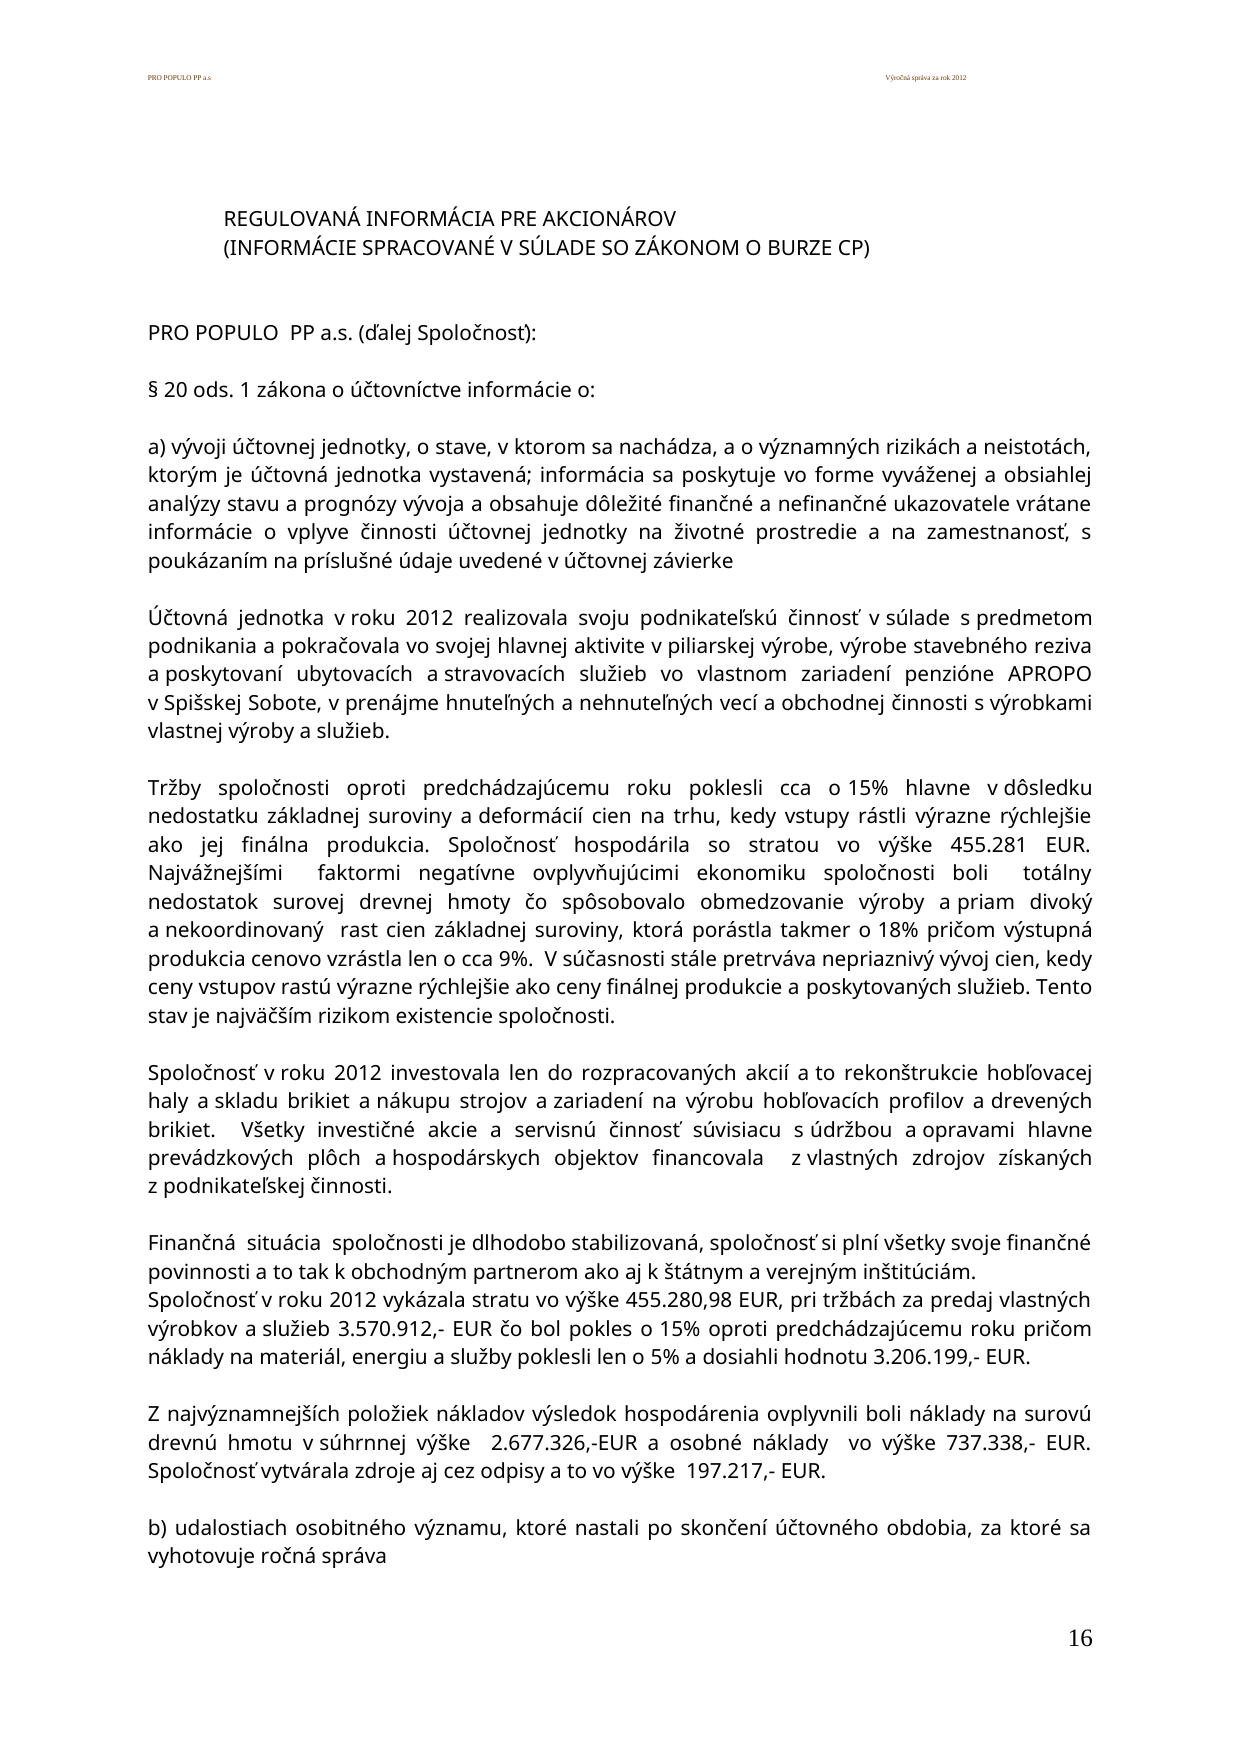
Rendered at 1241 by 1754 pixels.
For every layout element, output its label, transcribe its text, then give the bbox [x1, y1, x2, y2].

text Z najvýznamnejších položiek nákladov výsledok hospodárenia ovplyvnili boli náklady na surovú drevnú hmotu v súhrnnej výške 2.677.326,-EUR a osobné náklady vo výške 737.338,- EUR. Spoločnosť vytvárala zdroje aj cez odpisy a to vo výške 197.217,- EUR. [148, 1399, 1093, 1484]
text Finančná situácia spoločnosti je dlhodobo stabilizovaná, spoločnosť si plní všetky svoje finančné povinnosti a to tak k obchodným partnerom ako aj k štátnym a verejným inštitúciám. [148, 1228, 1093, 1285]
text REGULOVANÁ INFORMÁCIA PRE AKCIONÁROV [148, 204, 1093, 233]
text Spoločnosť v roku 2012 investovala len do rozpracovaných akcií a to rekonštrukcie hobľovacej haly a skladu brikiet a nákupu strojov a zariadení na výrobu hobľovacích profilov a drevených brikiet. Všetky investičné akcie a servisnú činnosť súvisiacu s údržbou a opravami hlavne prevádzkových plôch a hospodárskych objektov financovala z vlastných zdrojov získaných z podnikateľskej činnosti. [148, 1058, 1093, 1200]
text b) udalostiach osobitného významu, ktoré nastali po skončení účtovného obdobia, za ktoré sa vyhotovuje ročná správa [148, 1513, 1093, 1570]
text a) vývoji účtovnej jednotky, o stave, v ktorom sa nachádza, a o významných rizikách a neistotách, ktorým je účtovná jednotka vystavená; informácia sa poskytuje vo forme vyváženej a obsiahlej analýzy stavu a prognózy vývoja a obsahuje dôležité finančné a nefinančné ukazovatele vrátane informácie o vplyve činnosti účtovnej jednotky na životné prostredie a na zamestnanosť, s poukázaním na príslušné údaje uvedené v účtovnej závierke [148, 432, 1093, 574]
text (INFORMÁCIE SPRACOVANÉ V SÚLADE SO ZÁKONOM O BURZE CP) [148, 233, 1093, 261]
text Tržby spoločnosti oproti predchádzajúcemu roku poklesli cca o 15% hlavne v dôsledku nedostatku základnej suroviny a deformácií cien na trhu, kedy vstupy rástli výrazne rýchlejšie ako jej finálna produkcia. Spoločnosť hospodárila so stratou vo výške 455.281 EUR. Najvážnejšími faktormi negatívne ovplyvňujúcimi ekonomiku spoločnosti boli totálny nedostatok surovej drevnej hmoty čo spôsobovalo obmedzovanie výroby a priam divoký a nekoordinovaný rast cien základnej suroviny, ktorá porástla takmer o 18% pričom výstupná produkcia cenovo vzrástla len o cca 9%. V súčasnosti stále pretrváva nepriaznivý vývoj cien, kedy ceny vstupov rastú výrazne rýchlejšie ako ceny finálnej produkcie a poskytovaných služieb. Tento stav je najväčším rizikom existencie spoločnosti. [148, 773, 1093, 1029]
text § 20 ods. 1 zákona o účtovníctve informácie o: [148, 375, 1093, 403]
text Spoločnosť v roku 2012 vykázala stratu vo výške 455.280,98 EUR, pri tržbách za predaj vlastných výrobkov a služieb 3.570.912,- EUR čo bol pokles o 15% oproti predchádzajúcemu roku pričom náklady na materiál, energiu a služby poklesli len o 5% a dosiahli hodnotu 3.206.199,- EUR. [148, 1285, 1093, 1371]
text Účtovná jednotka v roku 2012 realizovala svoju podnikateľskú činnosť v súlade s predmetom podnikania a pokračovala vo svojej hlavnej aktivite v piliarskej výrobe, výrobe stavebného reziva a poskytovaní ubytovacích a stravovacích služieb vo vlastnom zariadení penzióne APROPO v Spišskej Sobote, v prenájme hnuteľných a nehnuteľných vecí a obchodnej činnosti s výrobkami vlastnej výroby a služieb. [148, 603, 1093, 745]
text PRO POPULO PP a.s. (ďalej Spoločnosť): [148, 318, 1093, 347]
